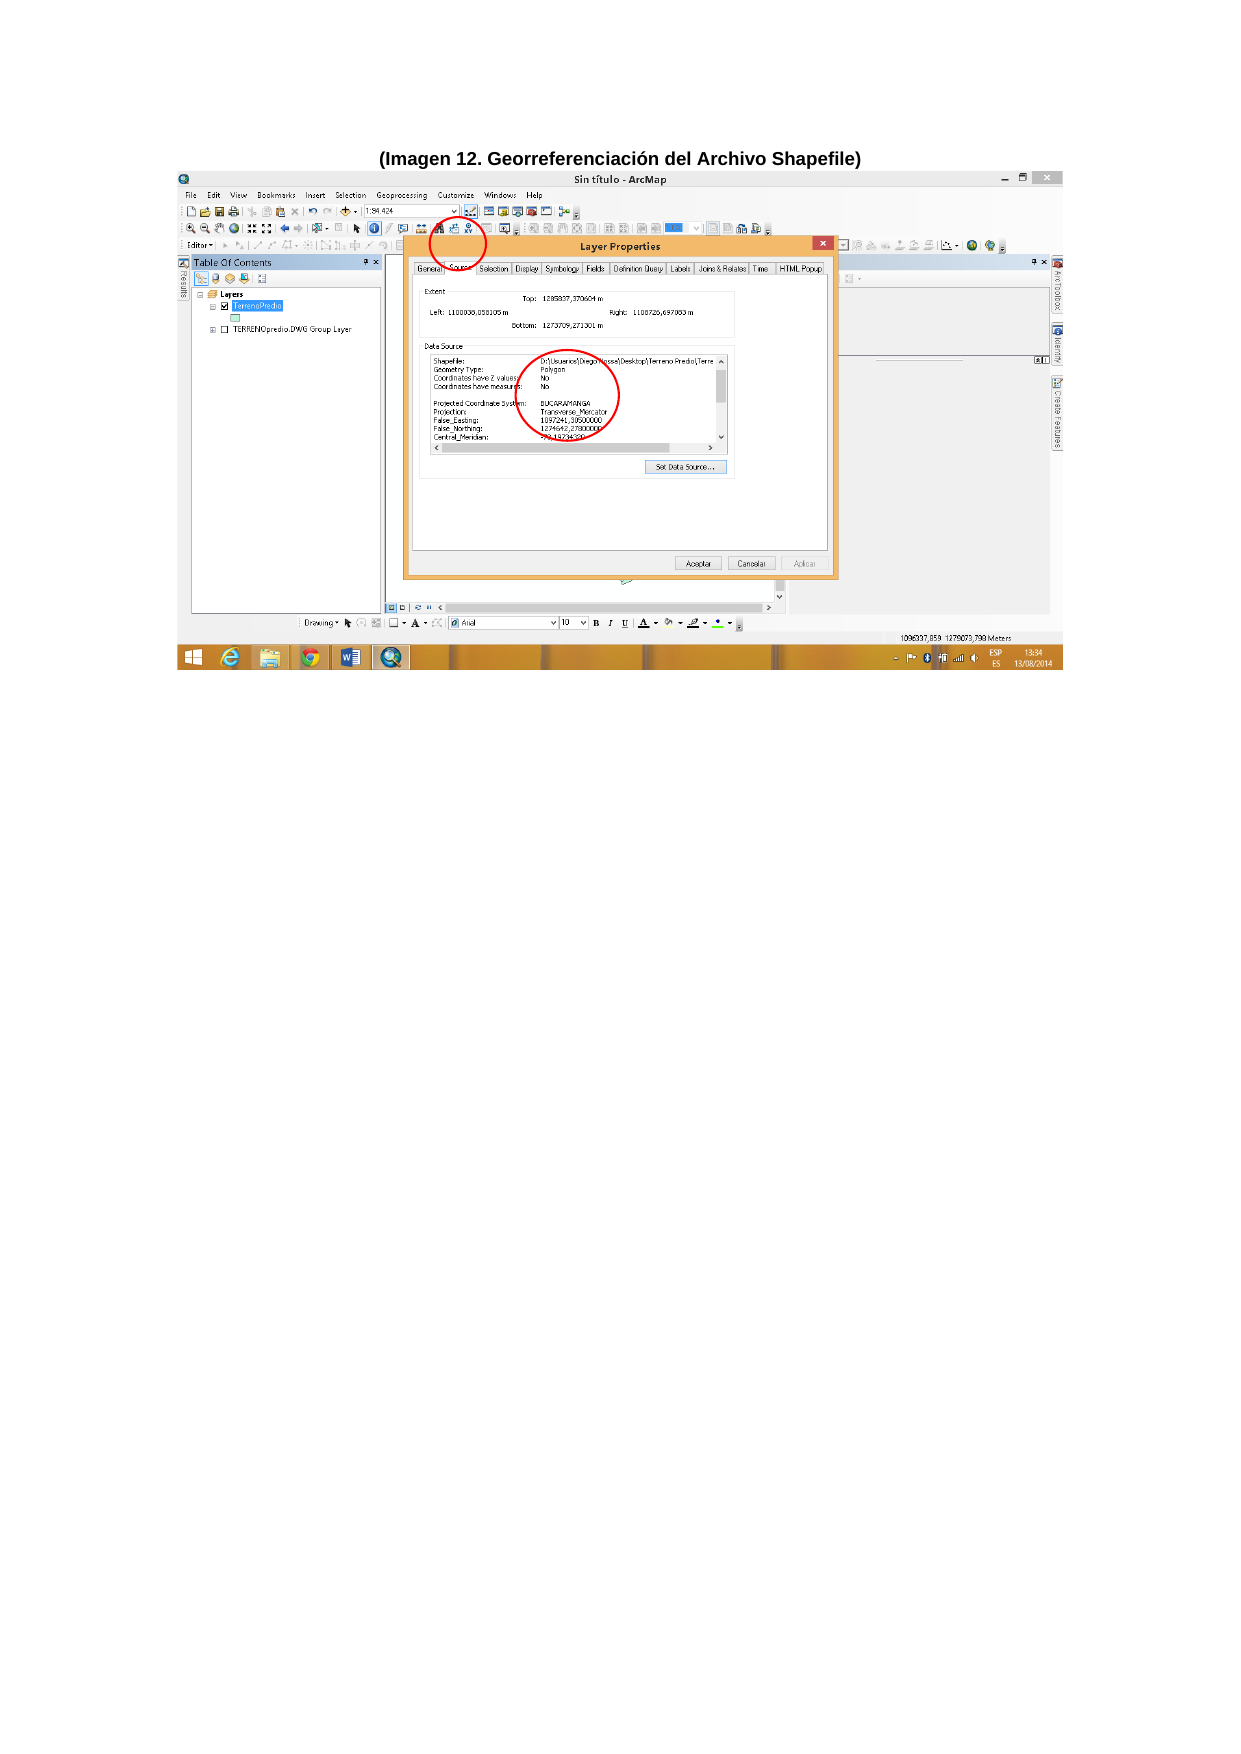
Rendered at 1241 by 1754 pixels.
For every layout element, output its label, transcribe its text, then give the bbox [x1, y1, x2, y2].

picture [177, 171, 1063, 670]
text (Imagen 12. Georreferenciación del Archivo Shapefile) [177, 148, 1063, 171]
